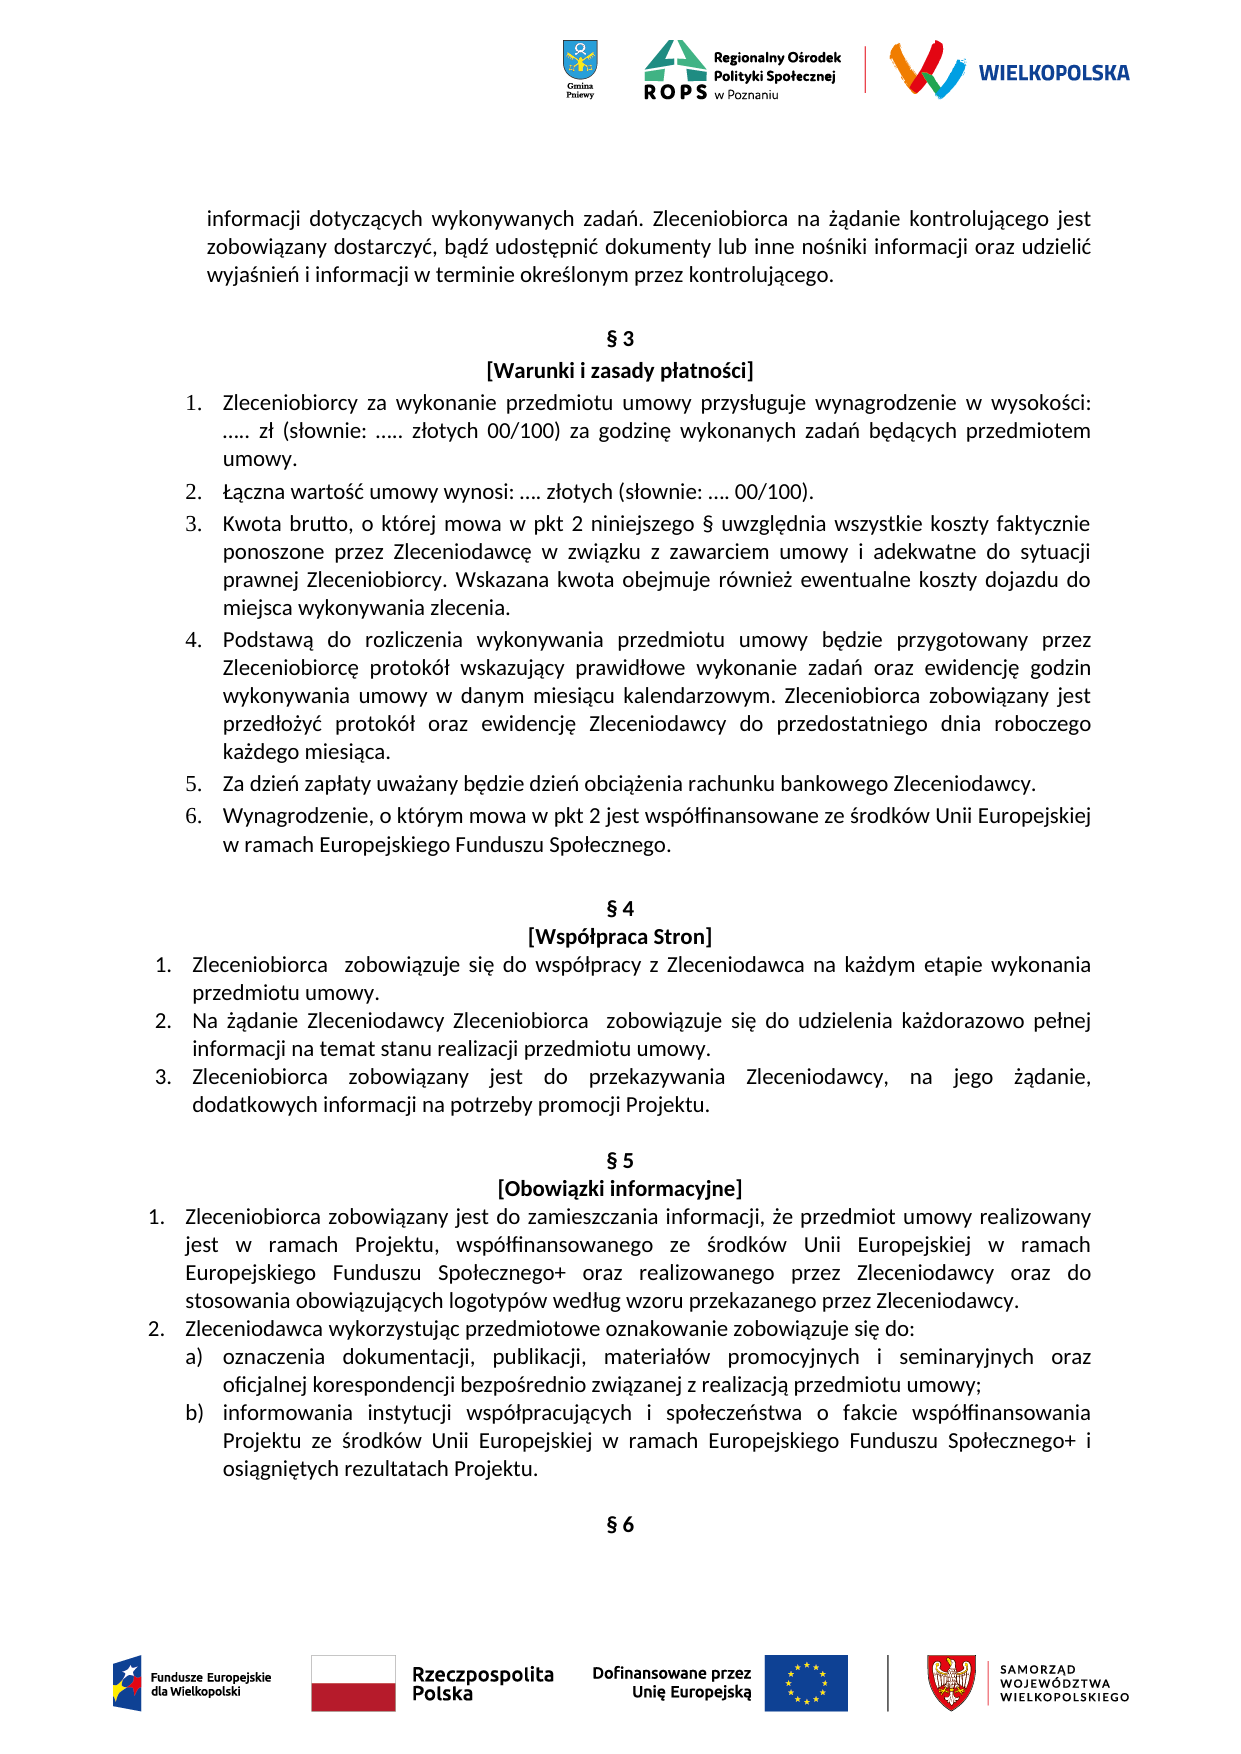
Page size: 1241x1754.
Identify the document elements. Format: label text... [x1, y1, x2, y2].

text [Warunki i zasady płatności] [148, 356, 1093, 384]
list Zleceniobiorcy za wykonanie przedmiotu umowy przysługuje wynagrodzenie w wysokości: ….. zł (słownie: ….. złotych 00/100) za godzinę wykonanych zadań będących przedmiotem umowy. [185, 388, 1093, 473]
list informowania instytucji współpracujących i społeczeństwa o fakcie współfinansowania Projektu ze środków Unii Europejskiej w ramach Europejskiego Funduszu Społecznego+ i osiągniętych rezultatach Projektu. [185, 1398, 1093, 1482]
text § 4 [148, 894, 1093, 922]
list Podstawą do rozliczenia wykonywania przedmiotu umowy będzie przygotowany przez Zleceniobiorcę protokół wskazujący prawidłowe wykonanie zadań oraz ewidencję godzin wykonywania umowy w danym miesiącu kalendarzowym. Zleceniobiorca zobowiązany jest przedłożyć protokół oraz ewidencję Zleceniodawcy do przedostatniego dnia roboczego każdego miesiąca. [185, 625, 1093, 765]
text § 6 [148, 1511, 1093, 1538]
list Łączna wartość umowy wynosi: …. złotych (słownie: …. 00/100). [185, 477, 1093, 505]
list Zleceniobiorca zobowiązany jest do przekazywania Zleceniodawcy, na jego żądanie, dodatkowych informacji na potrzeby promocji Projektu. [154, 1062, 1093, 1118]
list oznaczenia dokumentacji, publikacji, materiałów promocyjnych i seminaryjnych oraz oficjalnej korespondencji bezpośrednio związanej z realizacją przedmiotu umowy; [185, 1342, 1093, 1398]
list Zleceniobiorca zobowiązany jest do zamieszczania informacji, że przedmiot umowy realizowany jest w ramach Projektu, współfinansowanego ze środków Unii Europejskiej w ramach Europejskiego Funduszu Społecznego+ oraz realizowanego przez Zleceniodawcy oraz do stosowania obowiązujących logotypów według wzoru przekazanego przez Zleceniodawcy. [148, 1202, 1093, 1314]
picture [12, 10, 1239, 128]
text [Współpraca Stron] [148, 922, 1093, 950]
text [Obowiązki informacyjne] [148, 1174, 1093, 1202]
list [148, 204, 1093, 288]
text § 5 [148, 1146, 1093, 1174]
picture [1, 1624, 1239, 1744]
text § 3 [148, 324, 1093, 352]
list Za dzień zapłaty uważany będzie dzień obciążenia rachunku bankowego Zleceniodawcy. [185, 769, 1093, 797]
list Na żądanie Zleceniodawcy Zleceniobiorca zobowiązuje się do udzielenia każdorazowo pełnej informacji na temat stanu realizacji przedmiotu umowy. [154, 1006, 1093, 1062]
list Kwota brutto, o której mowa w pkt 2 niniejszego § uwzględnia wszystkie koszty faktycznie ponoszone przez Zleceniodawcę w związku z zawarciem umowy i adekwatne do sytuacji prawnej Zleceniobiorcy. Wskazana kwota obejmuje również ewentualne koszty dojazdu do miejsca wykonywania zlecenia. [185, 509, 1093, 621]
list Wynagrodzenie, o którym mowa w pkt 2 jest współfinansowane ze środków Unii Europejskiej w ramach Europejskiego Funduszu Społecznego. [185, 802, 1093, 858]
list Zleceniobiorca zobowiązuje się do współpracy z Zleceniodawca na każdym etapie wykonania przedmiotu umowy. [154, 950, 1093, 1006]
list Zleceniodawca wykorzystując przedmiotowe oznakowanie zobowiązuje się do: [148, 1314, 1093, 1342]
